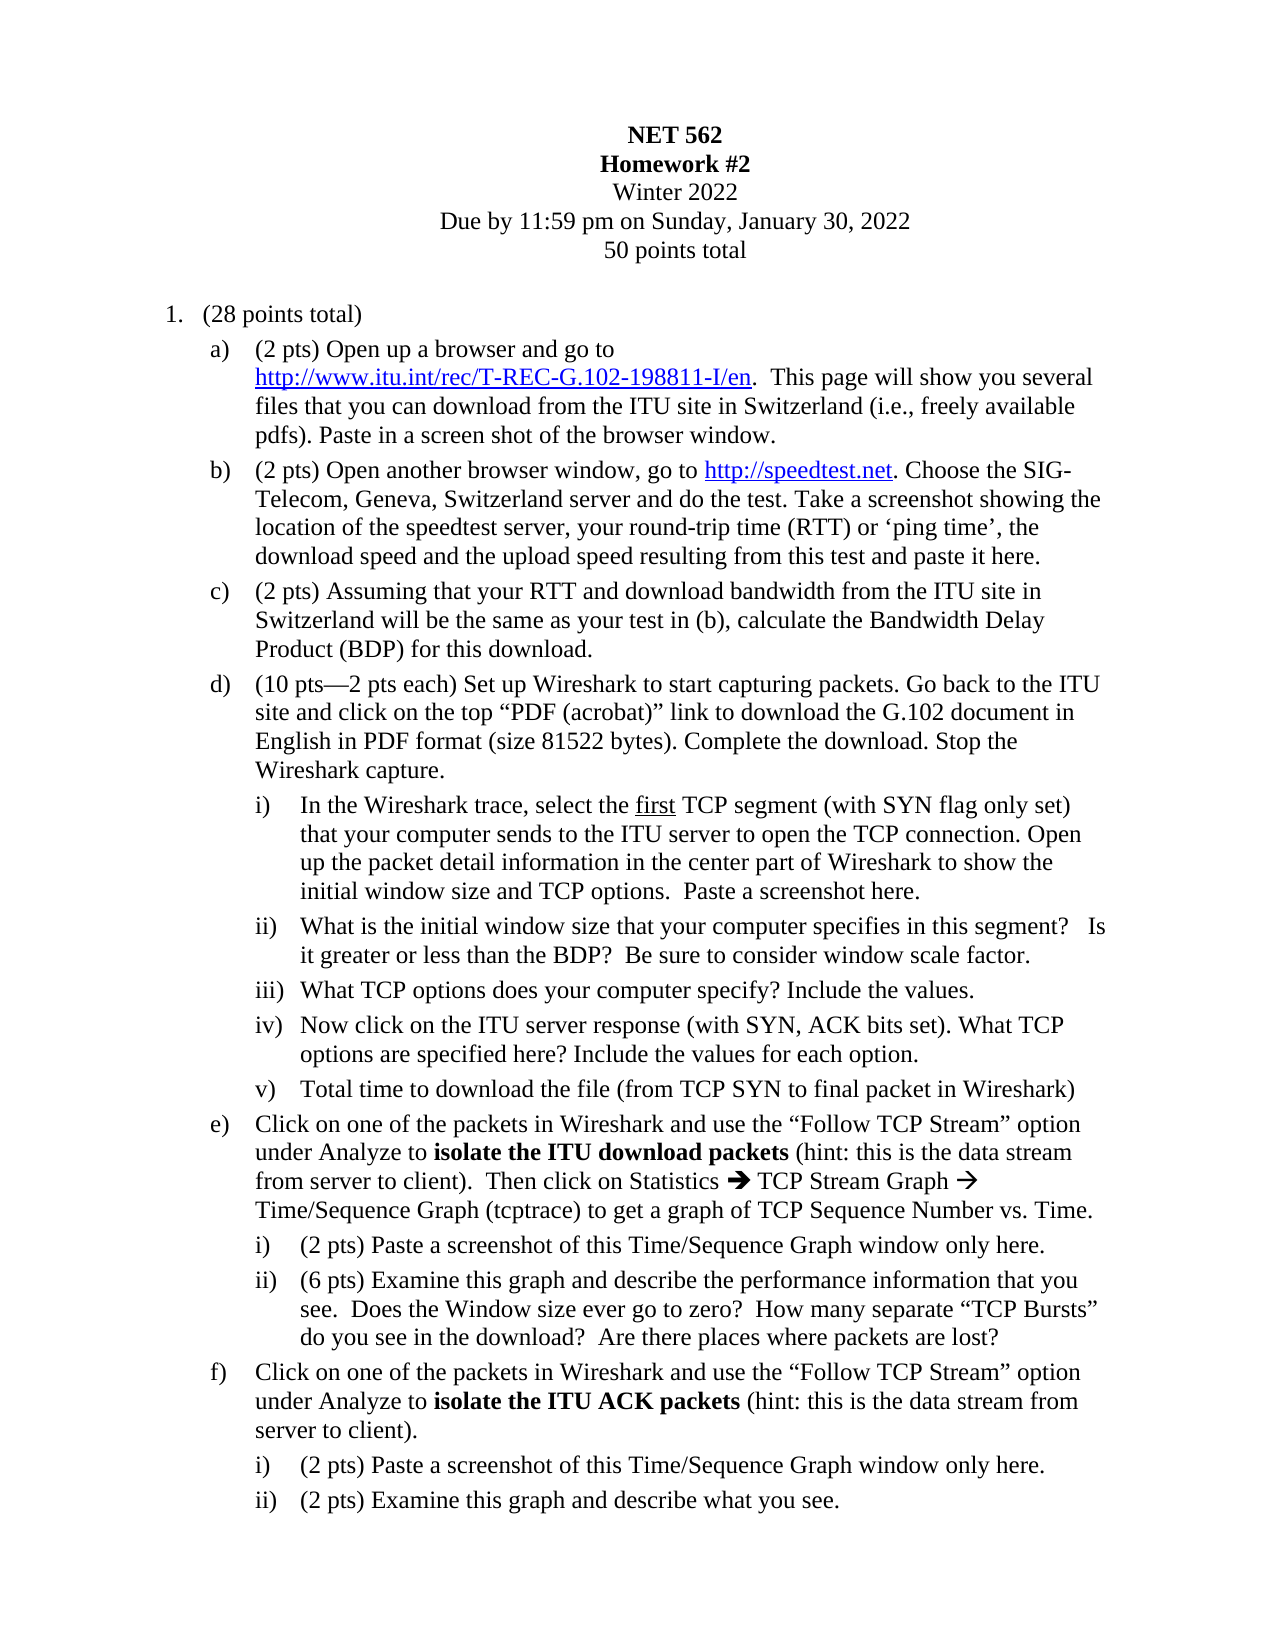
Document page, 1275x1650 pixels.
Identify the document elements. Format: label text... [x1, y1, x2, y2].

list (2 pts) Paste a screenshot of this Time/Sequence Graph window only here. [255, 1450, 1110, 1479]
list (2 pts) Paste a screenshot of this Time/Sequence Graph window only here. [255, 1230, 1110, 1259]
list (28 points total) [165, 299, 1110, 327]
text Winter 2022 [240, 177, 1110, 206]
list (2 pts) Examine this graph and describe what you see. [255, 1485, 1110, 1540]
text Due by 11:59 pm on Sunday, January 30, 2022 [240, 206, 1110, 235]
text Homework #2 [240, 149, 1110, 177]
list Now click on the ITU server response (with SYN, ACK bits set). What TCP options are specified here? Include the values for each option. [255, 1010, 1110, 1067]
list In the Wireshark trace, select the first TCP segment (with SYN flag only set) that your computer sends to the ITU server to open the TCP connection. Open up the packet detail information in the center part of Wireshark to show the initial window size and TCP options. Paste a screenshot here. [255, 790, 1110, 905]
list Click on one of the packets in Wireshark and use the “Follow TCP Stream” option under Analyze to isolate the ITU download packets (hint: this is the data stream from server to client). Then click on Statistics TCP Stream Graph Time/Sequence Graph (tcptrace) to get a graph of TCP Sequence Number vs. Time. [210, 1109, 1110, 1224]
list What is the initial window size that your computer specifies in this segment? Is it greater or less than the BDP? Be sure to consider window scale factor. [255, 911, 1110, 969]
text NET 562 [240, 120, 1110, 149]
list Total time to download the file (from TCP SYN to final packet in Wireshark) [255, 1074, 1110, 1102]
list What TCP options does your computer specify? Include the values. [255, 975, 1110, 1004]
list Click on one of the packets in Wireshark and use the “Follow TCP Stream” option under Analyze to isolate the ITU ACK packets (hint: this is the data stream from server to client). [210, 1357, 1110, 1444]
list (2 pts) Assuming that your RTT and download bandwidth from the ITU site in Switzerland will be the same as your test in (b), calculate the Bandwidth Delay Product (BDP) for this download. [210, 576, 1110, 662]
list (2 pts) Open up a browser and go to http://www.itu.int/rec/T-REC-G.102-198811-I/en. This page will show you several files that you can download from the ITU site in Switzerland (i.e., freely available pdfs). Paste in a screen shot of the browser window. [210, 334, 1110, 449]
text 50 points total [240, 235, 1110, 264]
list (2 pts) Open another browser window, go to http://speedtest.net. Choose the SIG-Telecom, Geneva, Switzerland server and do the test. Take a screenshot showing the location of the speedtest server, your round-trip time (RTT) or ‘ping time’, the download speed and the upload speed resulting from this test and paste it here. [210, 455, 1110, 570]
list (10 pts—2 pts each) Set up Wireshark to start capturing packets. Go back to the ITU site and click on the top “PDF (acrobat)” link to download the G.102 document in English in PDF format (size 81522 bytes). Complete the download. Stop the Wireshark capture. [210, 669, 1110, 784]
list (6 pts) Examine this graph and describe the performance information that you see. Does the Window size ever go to zero? How many separate “TCP Bursts” do you see in the download? Are there places where packets are lost? [255, 1265, 1110, 1351]
